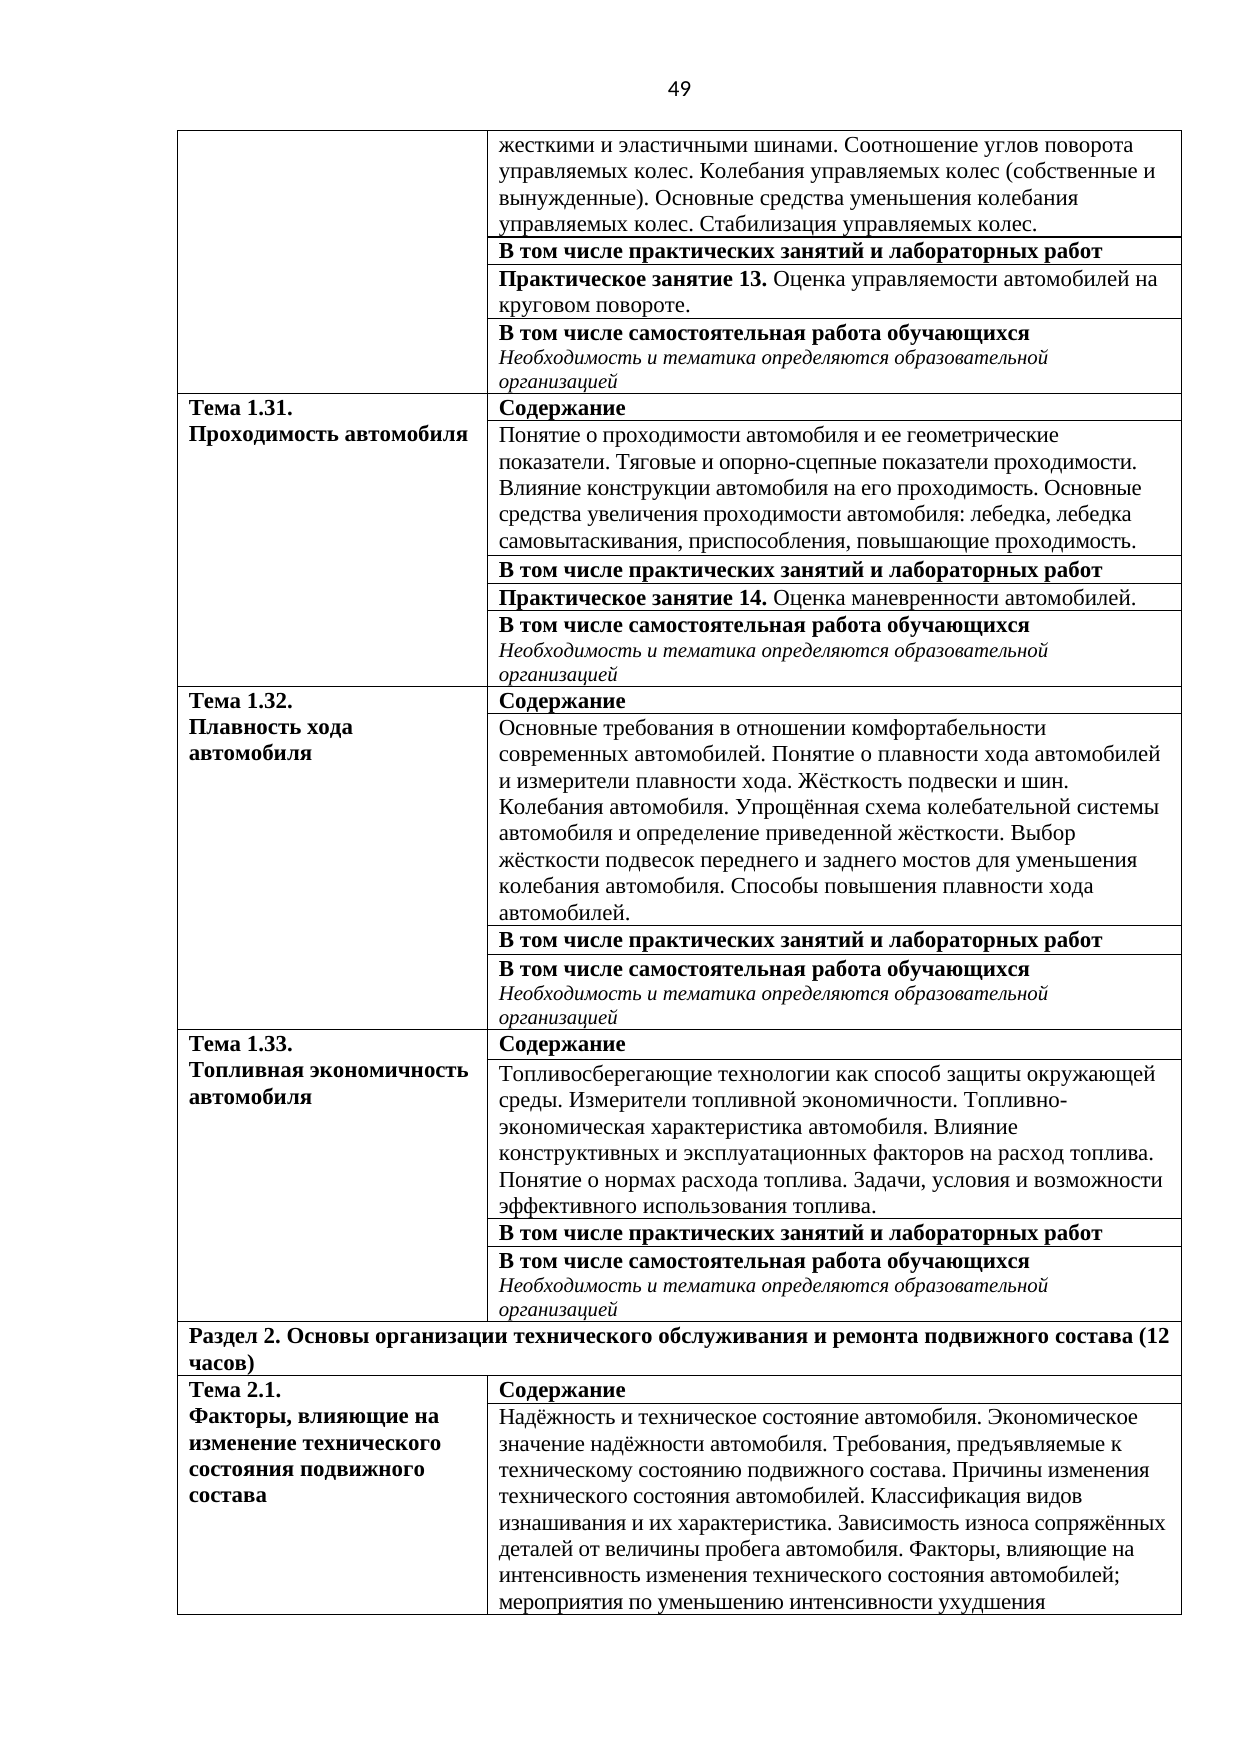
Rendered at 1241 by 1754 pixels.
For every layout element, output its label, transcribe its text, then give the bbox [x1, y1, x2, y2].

table_cell Тема 2.1. Факторы, влияющие на изменение технического состояния подвижного состава [178, 1376, 487, 1614]
table_cell Топливосберегающие технологии как способ защиты окружающей среды. Измерители топливной экономичности. Топливно-экономическая характеристика автомобиля. Влияние конструктивных и эксплуатационных факторов на расход топлива. Понятие о нормах расхода топлива. Задачи, условия и возможности эффективного использования топлива. [488, 1060, 1181, 1218]
table_cell Содержание [488, 394, 1181, 420]
table_cell В том числе практических занятий и лабораторных работ [488, 926, 1181, 953]
table_cell В том числе самостоятельная работа обучающихся Необходимость и тематика определяются образовательной организацией [488, 319, 1181, 393]
table_cell Тема 1.31. Проходимость автомобиля [178, 394, 487, 686]
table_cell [488, 131, 1181, 236]
table_cell Содержание [488, 687, 1181, 713]
table_cell В том числе практических занятий и лабораторных работ [488, 556, 1181, 583]
table_cell Основные требования в отношении комфортабельности современных автомобилей. Понятие о плавности хода автомобилей и измерители плавности хода. Жёсткость подвески и шин. Колебания автомобиля. Упрощённая схема колебательной системы автомобиля и определение приведенной жёсткости. Выбор жёсткости подвесок переднего и заднего мостов для уменьшения колебания автомобиля. Способы повышения плавности хода автомобилей. [488, 714, 1181, 925]
table_cell В том числе самостоятельная работа обучающихся Необходимость и тематика определяются образовательной организацией [488, 955, 1181, 1029]
table_cell Понятие о проходимости автомобиля и ее геометрические показатели. Тяговые и опорно-сцепные показатели проходимости. Влияние конструкции автомобиля на его проходимость. Основные средства увеличения проходимости автомобиля: лебедка, лебедка самовытаскивания, приспособления, повышающие проходимость. [488, 421, 1181, 555]
table_cell Практическое занятие 14. Оценка маневренности автомобилей. [488, 584, 1181, 610]
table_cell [488, 1404, 1181, 1614]
table_cell В том числе самостоятельная работа обучающихся Необходимость и тематика определяются образовательной организацией [488, 1247, 1181, 1321]
table_cell Содержание [488, 1030, 1181, 1059]
table_cell В том числе практических занятий и лабораторных работ [488, 1219, 1181, 1246]
table_cell В том числе практических занятий и лабораторных работ [488, 238, 1181, 264]
table_cell В том числе самостоятельная работа обучающихся Необходимость и тематика определяются образовательной организацией [488, 611, 1181, 686]
table_cell Тема 1.33. Топливная экономичность автомобиля [178, 1030, 487, 1321]
table_cell Раздел 2. Основы организации технического обслуживания и ремонта подвижного состава (12 часов) [178, 1322, 1181, 1375]
table_cell Тема 1.32. Плавность хода автомобиля [178, 687, 487, 1029]
table_cell Практическое занятие 13. Оценка управляемости автомобилей на круговом повороте. [488, 265, 1181, 317]
table_cell Содержание [488, 1376, 1181, 1402]
